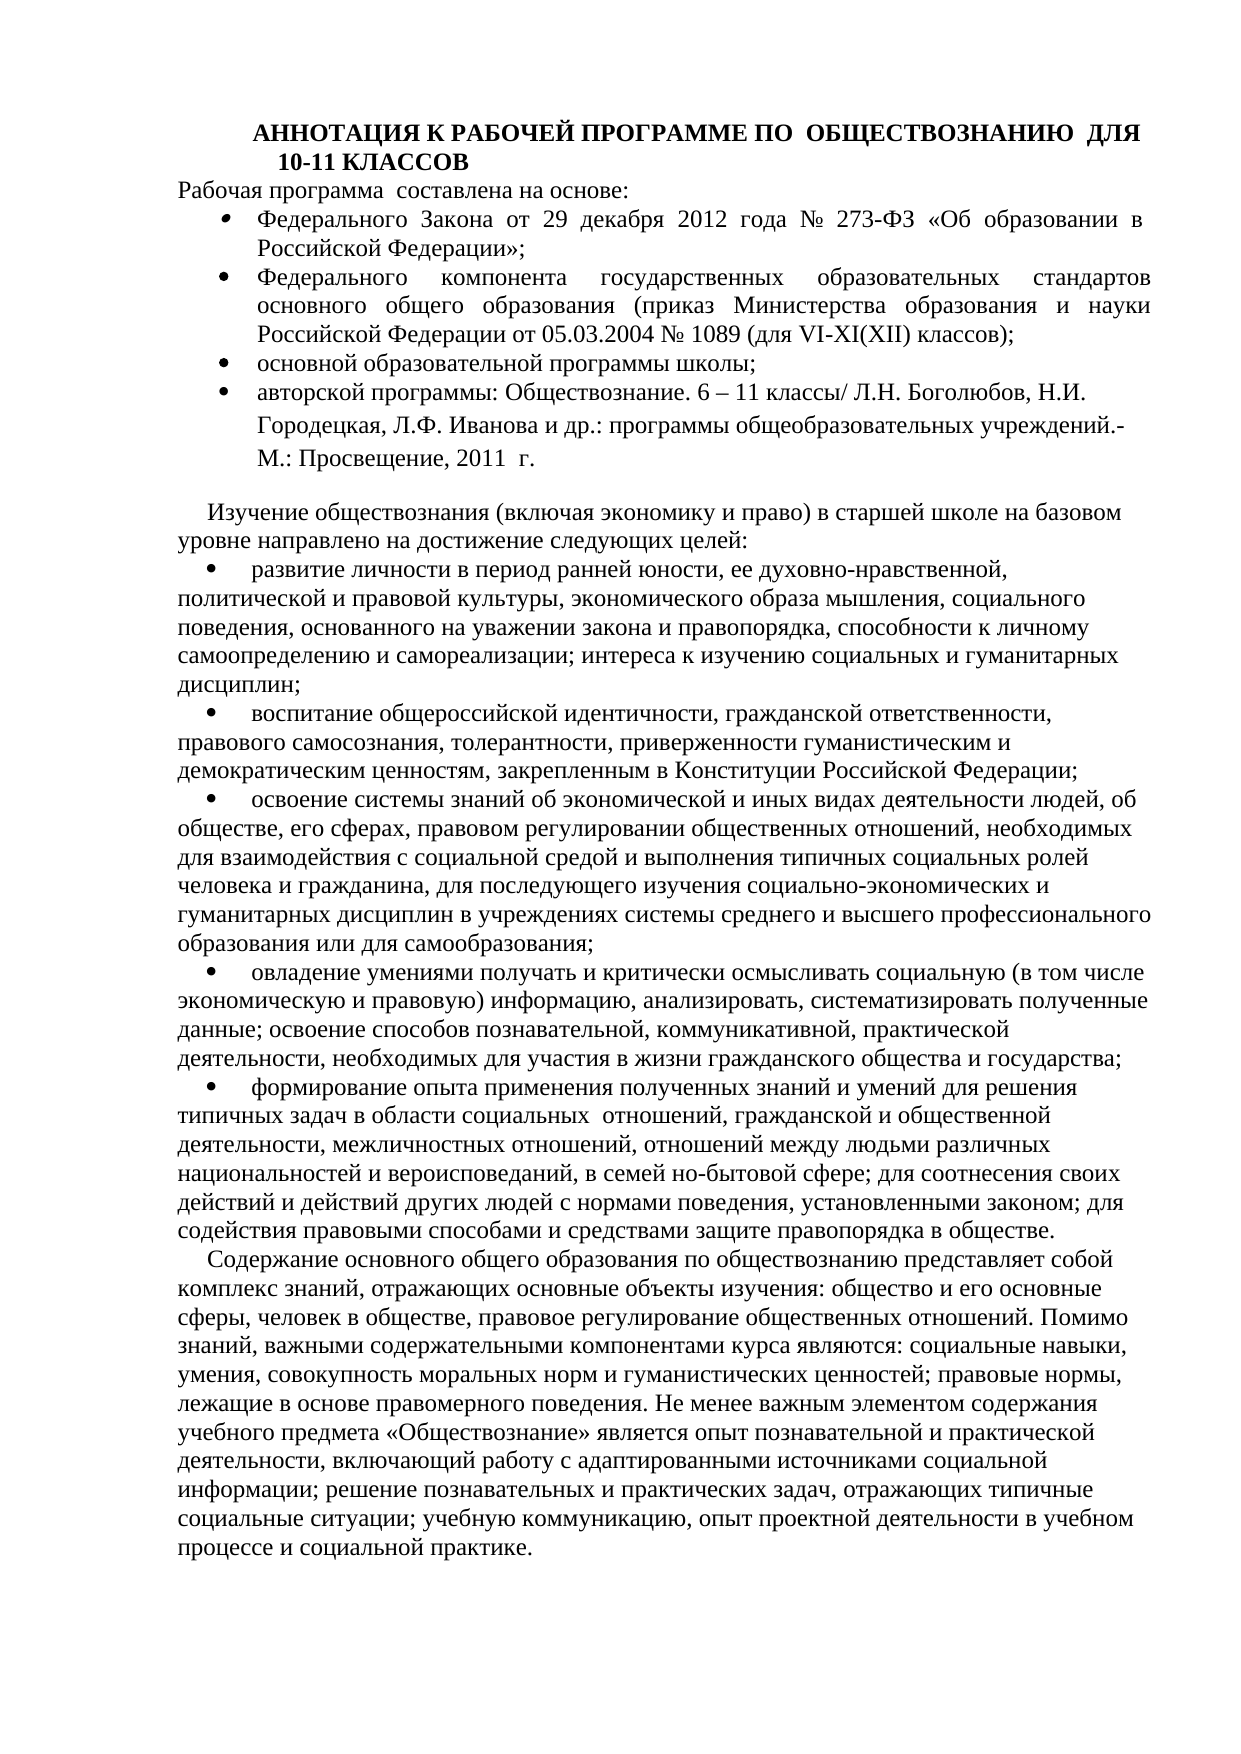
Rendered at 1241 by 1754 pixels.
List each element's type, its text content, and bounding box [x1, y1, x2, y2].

list авторской программы: Обществознание. 6 – 11 классы/ Л.Н. Боголюбов, Н.И. Городецкая, Л.Ф. Иванова и др.: программы общеобразовательных учреждений.- М.: Просвещение, 2011 г. [219, 377, 1152, 472]
text Изучение обществознания (включая экономику и право) в старшей школе на базовом уровне направлено на достижение следующих целей: [177, 497, 1152, 554]
list основной образовательной программы школы; [219, 348, 1152, 377]
text 10-11 классов [252, 147, 1152, 176]
list Федерального Закона от 29 декабря 2012 года № 273-ФЗ «Об образовании в Российской Федерации»; [219, 204, 1144, 262]
list формирование опыта применения полученных знаний и умений для решения типичных задач в области социальных отношений, гражданской и общественной деятельности, межличностных отношений, отношений между людьми различных национальностей и вероисповеданий, в семей но-бытовой сфере; для соотнесения своих действий и действий других людей с нормами поведения, установленными законом; для содействия правовыми способами и средствами защите правопорядка в обществе. [177, 1072, 1152, 1244]
list освоение системы знаний об экономической и иных видах деятельности людей, об обществе, его сферах, правовом регулировании общественных отношений, необходимых для взаимодействия с социальной средой и выполнения типичных социальных ролей человека и гражданина, для последующего изучения социально-экономических и гуманитарных дисциплин в учреждениях системы среднего и высшего профессионального образования или для самообразования; [177, 784, 1152, 957]
text Рабочая программа составлена на основе: [177, 176, 1144, 204]
list воспитание общероссийской идентичности, гражданской ответственности, правового самосознания, толерантности, приверженности гуманистическим и демократическим ценностям, закрепленным в Конституции Российской Федерации; [177, 698, 1152, 784]
text Содержание основного общего образования по обществознанию представляет собой комплекс знаний, отражающих основные объекты изучения: общество и его основные сферы, человек в обществе, правовое регулирование общественных отношений. Помимо знаний, важными содержательными компонентами курса являются: социальные навыки, умения, совокупность моральных норм и гуманистических ценностей; правовые нормы, лежащие в основе правомерного поведения. Не менее важным элементом содержания учебного предмета «Обществознание» является опыт познавательной и практической деятельности, включающий работу с адаптированными источниками социальной информации; решение познавательных и практических задач, отражающих типичные социальные ситуации; учебную коммуникацию, опыт проектной деятельности в учебном процессе и социальной практике. [177, 1244, 1152, 1561]
list развитие личности в период ранней юности, ее духовно-нравственной, политической и правовой культуры, экономического образа мышления, социального поведения, основанного на уважении закона и правопорядка, способности к личному самоопределению и самореализации; интереса к изучению социальных и гуманитарных дисциплин; [177, 554, 1152, 698]
list овладение умениями получать и критически осмысливать социальную (в том числе экономическую и правовую) информацию, анализировать, систематизировать полученные данные; освоение способов познавательной, коммуникативной, практической деятельности, необходимых для участия в жизни гражданского общества и государства; [177, 957, 1152, 1072]
text аннотация к рабочей программе по обществознанию для [252, 118, 1152, 147]
list Федерального компонента государственных образовательных стандартов основного общего образования (приказ Министерства образования и науки Российской Федерации от 05.03.2004 № 1089 (для VI-XI(XII) классов); [219, 262, 1152, 348]
